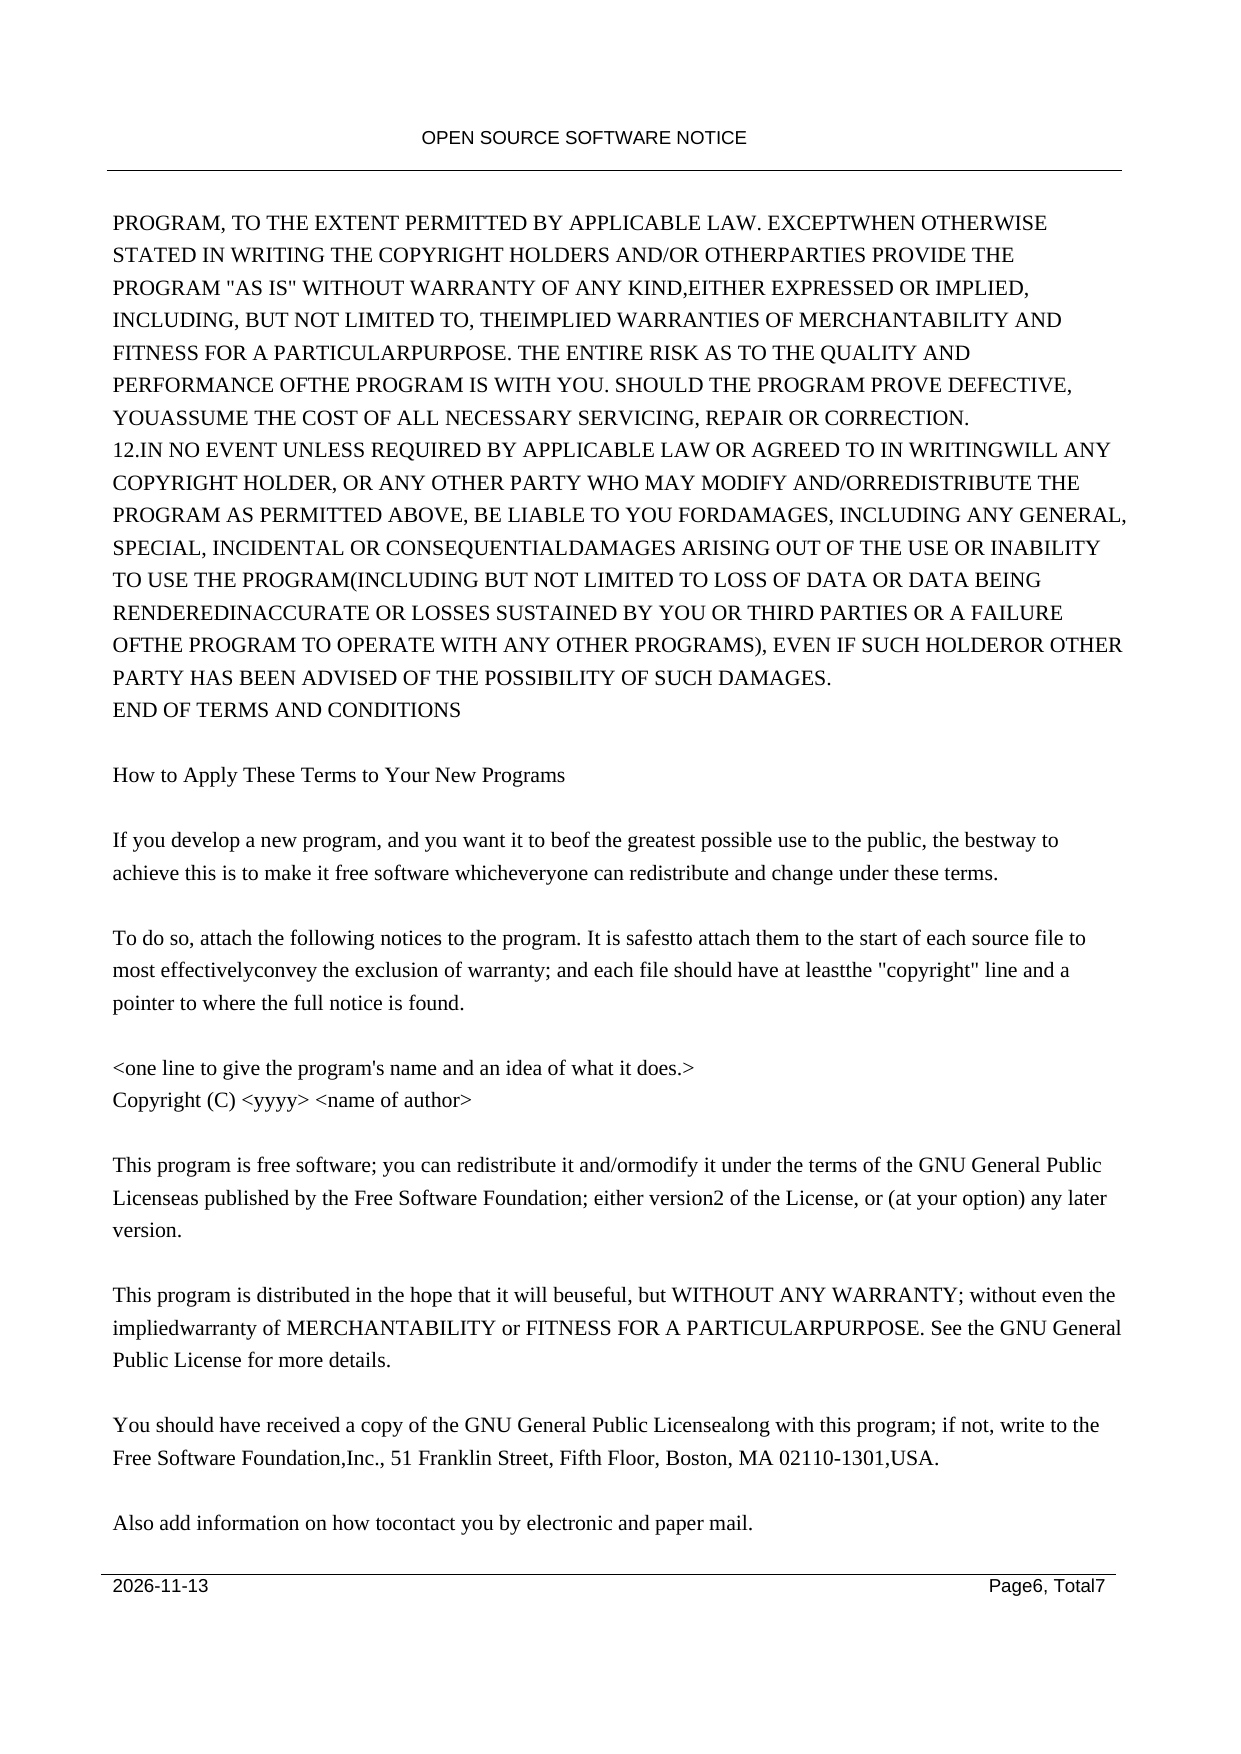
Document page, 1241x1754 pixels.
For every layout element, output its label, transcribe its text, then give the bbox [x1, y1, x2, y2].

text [112, 206, 1128, 434]
text This program is distributed in the hope that it will beuseful, but WITHOUT ANY WARRANTY; without even the impliedwarranty of MERCHANTABILITY or FITNESS FOR A PARTICULARPURPOSE. See the GNU General Public License for more details. [112, 1279, 1128, 1376]
text END OF TERMS AND CONDITIONS [112, 694, 1128, 726]
text If you develop a new program, and you want it to beof the greatest possible use to the public, the bestway to achieve this is to make it free software whicheveryone can redistribute and change under these terms. [112, 824, 1128, 889]
text This program is free software; you can redistribute it and/ormodify it under the terms of the GNU General Public Licenseas published by the Free Software Foundation; either version2 of the License, or (at your option) any later version. [112, 1149, 1128, 1246]
text Also add information on how tocontact you by electronic and paper mail. [112, 1506, 1128, 1539]
text How to Apply These Terms to Your New Programs [112, 759, 1128, 791]
text <one line to give the program's name and an idea of what it does.> [112, 1051, 1128, 1084]
text 12.IN NO EVENT UNLESS REQUIRED BY APPLICABLE LAW OR AGREED TO IN WRITINGWILL ANY COPYRIGHT HOLDER, OR ANY OTHER PARTY WHO MAY MODIFY AND/ORREDISTRIBUTE THE PROGRAM AS PERMITTED ABOVE, BE LIABLE TO YOU FORDAMAGES, INCLUDING ANY GENERAL, SPECIAL, INCIDENTAL OR CONSEQUENTIALDAMAGES ARISING OUT OF THE USE OR INABILITY TO USE THE PROGRAM(INCLUDING BUT NOT LIMITED TO LOSS OF DATA OR DATA BEING RENDEREDINACCURATE OR LOSSES SUSTAINED BY YOU OR THIRD PARTIES OR A FAILURE OFTHE PROGRAM TO OPERATE WITH ANY OTHER PROGRAMS), EVEN IF SUCH HOLDEROR OTHER PARTY HAS BEEN ADVISED OF THE POSSIBILITY OF SUCH DAMAGES. [112, 434, 1128, 694]
text To do so, attach the following notices to the program. It is safestto attach them to the start of each source file to most effectivelyconvey the exclusion of warranty; and each file should have at leastthe "copyright" line and a pointer to where the full notice is found. [112, 921, 1128, 1019]
text You should have received a copy of the GNU General Public Licensealong with this program; if not, write to the Free Software Foundation,Inc., 51 Franklin Street, Fifth Floor, Boston, MA 02110-1301,USA. [112, 1409, 1128, 1474]
text Copyright (C) <yyyy> <name of author> [112, 1084, 1128, 1116]
